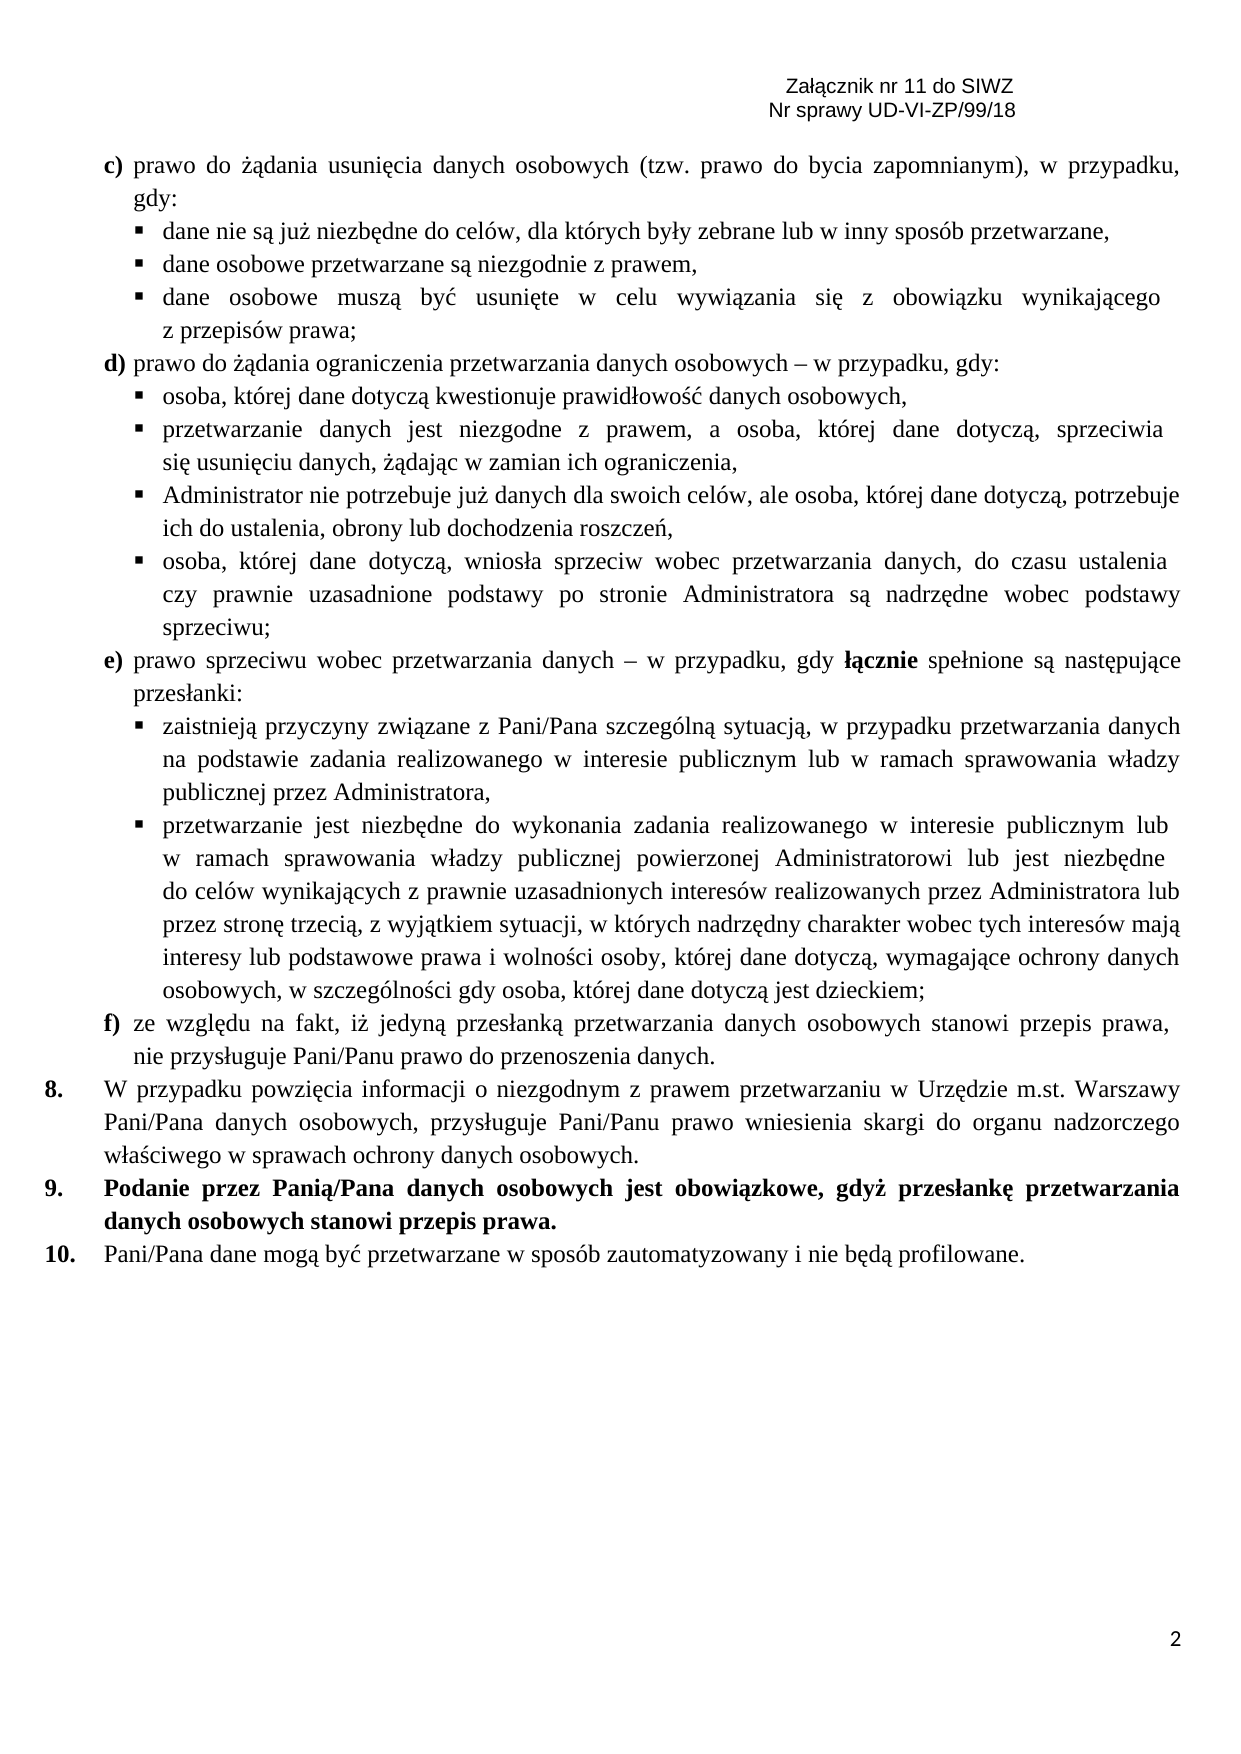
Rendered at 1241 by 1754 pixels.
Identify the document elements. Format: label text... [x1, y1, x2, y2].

list osoba, której dane dotyczą, wniosła sprzeciw wobec przetwarzania danych, do czasu ustalenia czy prawnie uzasadnione podstawy po stronie Administratora są nadrzędne wobec podstawy sprzeciwu; [133, 546, 1181, 641]
text f) ze względu na fakt, iż jedyną przesłanką przetwarzania danych osobowych stanowi przepis prawa, nie przysługuje Pani/Panu prawo do przenoszenia danych. [103, 1008, 1181, 1070]
list przetwarzanie danych jest niezgodne z prawem, a osoba, której dane dotyczą, sprzeciwia się usunięciu danych, żądając w zamian ich ograniczenia, [133, 414, 1181, 476]
list dane nie są już niezbędne do celów, dla których były zebrane lub w inny sposób przetwarzane, [133, 216, 1181, 244]
list przetwarzanie jest niezbędne do wykonania zadania realizowanego w interesie publicznym lub w ramach sprawowania władzy publicznej powierzonej Administratorowi lub jest niezbędne do celów wynikających z prawnie uzasadnionych interesów realizowanych przez Administratora lub przez stronę trzecią, z wyjątkiem sytuacji, w których nadrzędny charakter wobec tych interesów mają interesy lub podstawowe prawa i wolności osoby, której dane dotyczą, wymagające ochrony danych osobowych, w szczególności gdy osoba, której dane dotyczą jest dzieckiem; [133, 810, 1181, 1004]
list dane osobowe muszą być usunięte w celu wywiązania się z obowiązku wynikającego z przepisów prawa; [133, 282, 1181, 344]
list dane osobowe przetwarzane są niezgodnie z prawem, [133, 249, 1181, 278]
list Pani/Pana dane mogą być przetwarzane w sposób zautomatyzowany i nie będą profilowane. [44, 1239, 1181, 1268]
list Administrator nie potrzebuje już danych dla swoich celów, ale osoba, której dane dotyczą, potrzebuje ich do ustalenia, obrony lub dochodzenia roszczeń, [133, 480, 1181, 542]
text c) prawo do żądania usunięcia danych osobowych (tzw. prawo do bycia zapomnianym), w przypadku, gdy: [103, 150, 1181, 212]
text e) prawo sprzeciwu wobec przetwarzania danych – w przypadku, gdy łącznie spełnione są następujące przesłanki: [103, 645, 1181, 707]
text d) prawo do żądania ograniczenia przetwarzania danych osobowych – w przypadku, gdy: [103, 348, 1181, 377]
list osoba, której dane dotyczą kwestionuje prawidłowość danych osobowych, [133, 381, 1181, 410]
list W przypadku powzięcia informacji o niezgodnym z prawem przetwarzaniu w Urzędzie m.st. Warszawy Pani/Pana danych osobowych, przysługuje Pani/Panu prawo wniesienia skargi do organu nadzorczego właściwego w sprawach ochrony danych osobowych. [44, 1074, 1181, 1169]
list zaistnieją przyczyny związane z Pani/Pana szczególną sytuacją, w przypadku przetwarzania danych na podstawie zadania realizowanego w interesie publicznym lub w ramach sprawowania władzy publicznej przez Administratora, [133, 711, 1181, 806]
list Podanie przez Panią/Pana danych osobowych jest obowiązkowe, gdyż przesłankę przetwarzania danych osobowych stanowi przepis prawa. [44, 1173, 1181, 1235]
